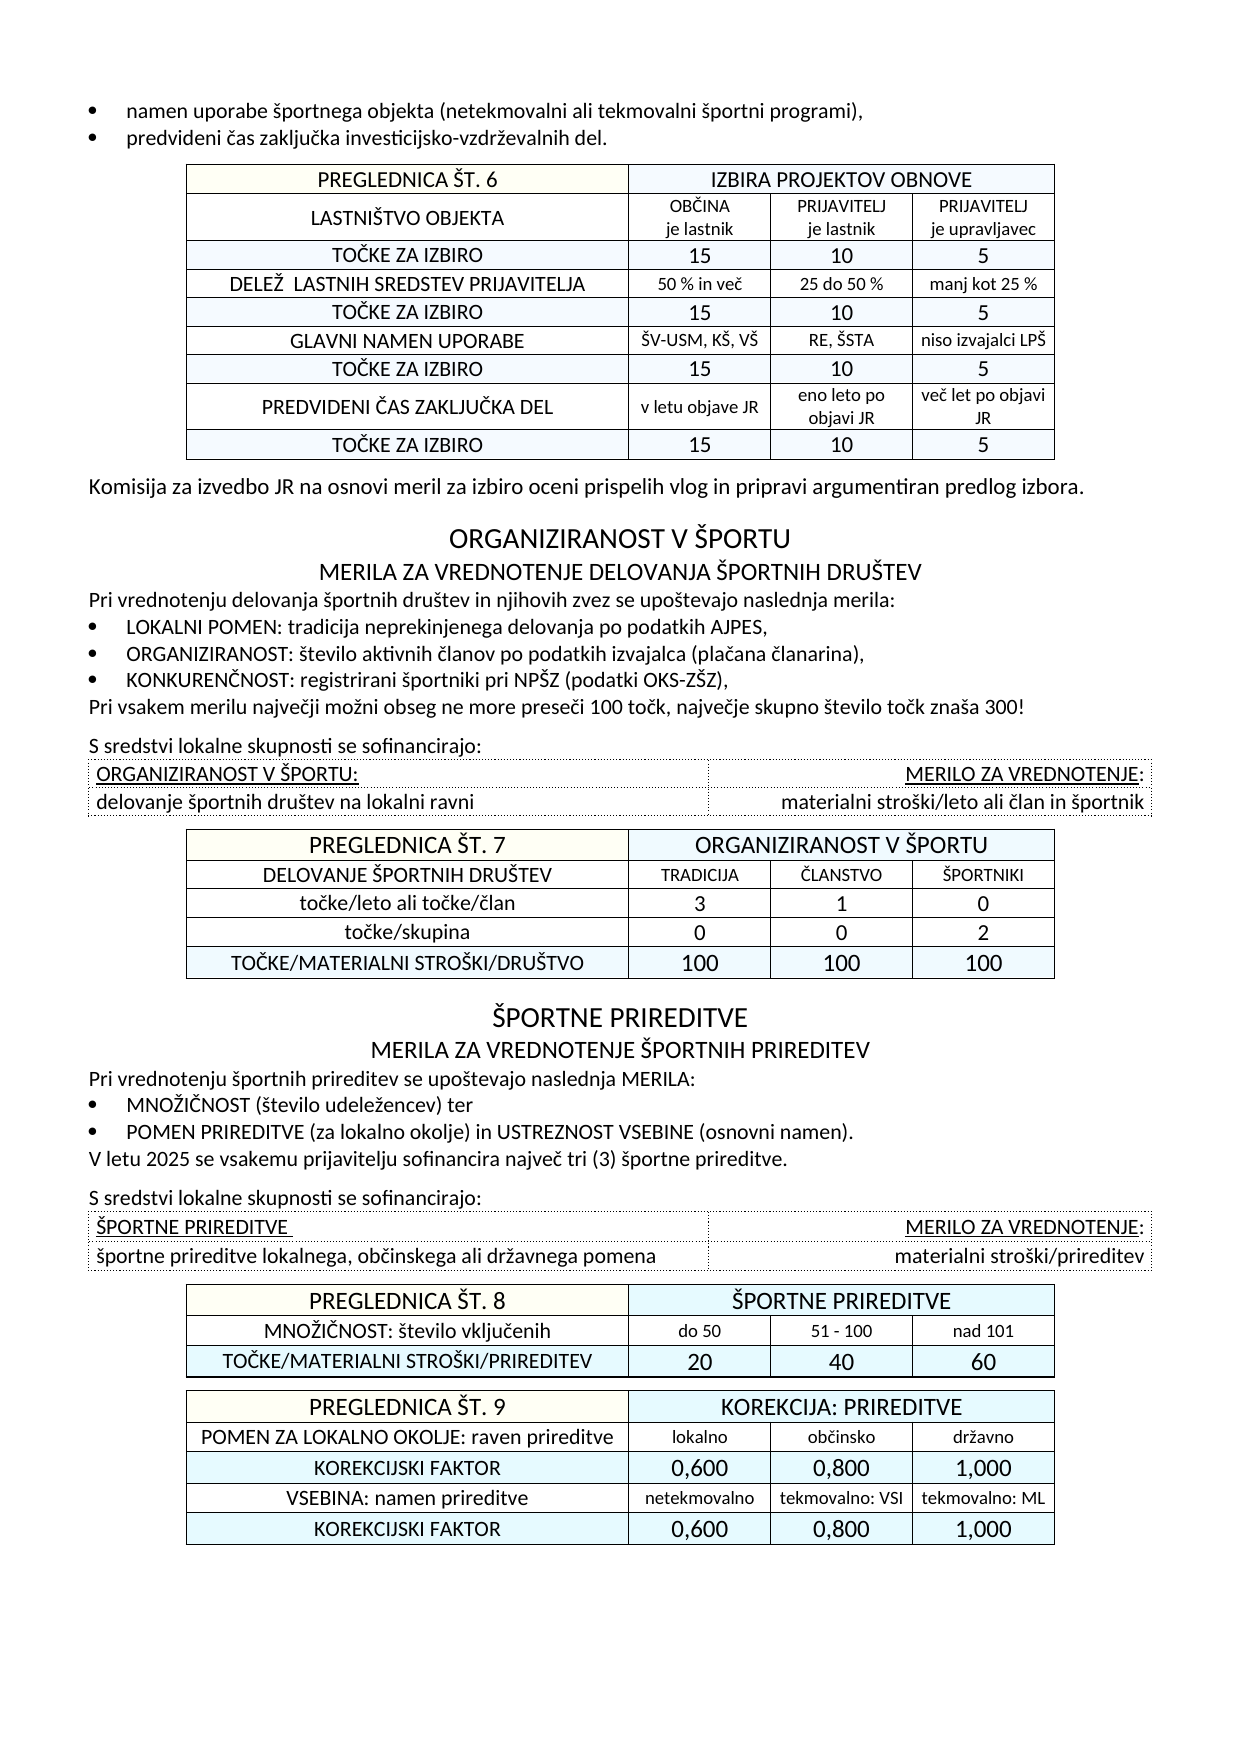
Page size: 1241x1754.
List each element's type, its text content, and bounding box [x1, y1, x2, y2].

table_header IZBIRA PROJEKTOV OBNOVE [629, 165, 1054, 193]
table_cell TOČKE ZA IZBIRO [187, 355, 628, 382]
table_header ORGANIZIRANOST V ŠPORTU: [89, 759, 708, 787]
table_cell 0,800 [771, 1513, 912, 1544]
table_cell VSEBINA: namen prireditve [187, 1484, 628, 1512]
table_cell DELOVANJE ŠPORTNIH DRUŠTEV [187, 861, 628, 888]
table_cell 0,600 [629, 1452, 770, 1483]
table_cell tekmovalno: VSI [771, 1484, 912, 1512]
table_cell eno leto po objavi JR [771, 384, 912, 429]
table_cell netekmovalno [629, 1484, 770, 1512]
table_cell v letu objave JR [629, 384, 770, 429]
table_cell PRIJAVITELJ je upravljavec [913, 194, 1054, 240]
text ŠPORTNE PRIREDITVE [89, 999, 1152, 1034]
table_cell 1 [771, 889, 912, 917]
table_cell PREDVIDENI ČAS ZAKLJUČKA DEL [187, 384, 628, 429]
table_cell ČLANSTVO [771, 861, 912, 888]
table_header PREGLEDNICA ŠT. 9 [187, 1391, 628, 1422]
table_cell 0 [629, 918, 770, 946]
table_cell TOČKE ZA IZBIRO [187, 430, 628, 458]
table_cell 15 [629, 430, 770, 458]
table_header MERILO ZA VREDNOTENJE: [709, 1211, 1152, 1241]
table_header ŠPORTNE PRIREDITVE [629, 1285, 1054, 1315]
table_cell 0 [771, 918, 912, 946]
table_header MERILO ZA VREDNOTENJE: [709, 759, 1152, 787]
table_cell OBČINA je lastnik [629, 194, 770, 240]
table_cell GLAVNI NAMEN UPORABE [187, 327, 628, 353]
table_cell materialni stroški/leto ali član in športnik [709, 787, 1152, 815]
table_cell do 50 [629, 1316, 770, 1345]
text MERILA ZA VREDNOTENJE ŠPORTNIH PRIREDITEV [89, 1034, 1152, 1065]
text ORGANIZIRANOST V ŠPORTU [89, 521, 1152, 556]
table_cell TOČKE ZA IZBIRO [187, 241, 628, 269]
text Komisija za izvedbo JR na osnovi meril za izbiro oceni prispelih vlog in pripravi argumentiran predlog izbora. [89, 472, 1152, 500]
table_cell RE, ŠSTA [771, 327, 912, 353]
table_cell 5 [913, 430, 1054, 458]
table_cell 10 [771, 298, 912, 326]
table_cell manj kot 25 % [913, 270, 1054, 297]
table_cell točke/leto ali točke/član [187, 889, 628, 917]
table_cell 40 [771, 1346, 912, 1376]
table_cell več let po objavi JR [913, 384, 1054, 429]
table_cell 15 [629, 355, 770, 382]
table_cell lokalno [629, 1423, 770, 1451]
text Pri vsakem merilu največji možni obseg ne more preseči 100 točk, največje skupno število točk znaša 300! [89, 693, 1152, 720]
table_cell delovanje športnih društev na lokalni ravni [89, 787, 708, 815]
list ORGANIZIRANOST: število aktivnih članov po podatkih izvajalca (plačana članarina), [89, 640, 1152, 667]
table_header KOREKCIJA: PRIREDITVE [629, 1391, 1054, 1422]
table_cell 5 [913, 241, 1054, 269]
table_header PREGLEDNICA ŠT. 8 [187, 1285, 628, 1315]
table_cell 100 [629, 947, 770, 977]
table_cell 15 [629, 298, 770, 326]
text Pri vrednotenju športnih prireditev se upoštevajo naslednja MERILA: [89, 1065, 1152, 1092]
table_header ŠPORTNE PRIREDITVE [89, 1211, 708, 1241]
table_cell športne prireditve lokalnega, občinskega ali državnega pomena [89, 1241, 708, 1270]
table_cell nad 101 [913, 1316, 1054, 1345]
table_cell DELEŽ LASTNIH SREDSTEV PRIJAVITELJA [187, 270, 628, 297]
table_cell 10 [771, 430, 912, 458]
table_cell LASTNIŠTVO OBJEKTA [187, 194, 628, 240]
table_cell 50 % in več [629, 270, 770, 297]
table_cell 15 [629, 241, 770, 269]
text S sredstvi lokalne skupnosti se sofinancirajo: [89, 733, 1152, 759]
list KONKURENČNOST: registrirani športniki pri NPŠZ (podatki OKS-ZŠZ), [89, 667, 1152, 693]
table_cell 2 [913, 918, 1054, 946]
table_cell 0 [913, 889, 1054, 917]
table_cell 0,800 [771, 1452, 912, 1483]
table_cell točke/skupina [187, 918, 628, 946]
table_cell 1,000 [913, 1513, 1054, 1544]
table_header PREGLEDNICA ŠT. 6 [187, 165, 628, 193]
list POMEN PRIREDITVE (za lokalno okolje) in USTREZNOST VSEBINE (osnovni namen). [89, 1118, 1152, 1145]
table_cell TRADICIJA [629, 861, 770, 888]
table_header PREGLEDNICA ŠT. 7 [187, 830, 628, 860]
text V letu 2025 se vsakemu prijavitelju sofinancira največ tri (3) športne prireditve. [89, 1145, 1152, 1172]
list MNOŽIČNOST (število udeležencev) ter [89, 1092, 1152, 1118]
table_cell državno [913, 1423, 1054, 1451]
table_cell TOČKE ZA IZBIRO [187, 298, 628, 326]
table_cell tekmovalno: ML [913, 1484, 1054, 1512]
table_cell niso izvajalci LPŠ [913, 327, 1054, 353]
text Pri vrednotenju delovanja športnih društev in njihovih zvez se upoštevajo naslednja merila: [89, 587, 1152, 613]
table_cell 60 [913, 1346, 1054, 1376]
list predvideni čas zaključka investicijsko-vzdrževalnih del. [89, 124, 1152, 151]
table_cell ŠV-USM, KŠ, VŠ [629, 327, 770, 353]
table_cell TOČKE/MATERIALNI STROŠKI/PRIREDITEV [187, 1346, 628, 1376]
table_cell 5 [913, 298, 1054, 326]
table_cell MNOŽIČNOST: število vključenih [187, 1316, 628, 1345]
table_cell 5 [913, 355, 1054, 382]
table_cell občinsko [771, 1423, 912, 1451]
table_cell 20 [629, 1346, 770, 1376]
table_cell 1,000 [913, 1452, 1054, 1483]
text S sredstvi lokalne skupnosti se sofinancirajo: [89, 1184, 1152, 1211]
table_header ORGANIZIRANOST V ŠPORTU [629, 830, 1054, 860]
table_cell 10 [771, 241, 912, 269]
text MERILA ZA VREDNOTENJE DELOVANJA ŠPORTNIH DRUŠTEV [89, 556, 1152, 587]
table_cell KOREKCIJSKI FAKTOR [187, 1452, 628, 1483]
table_cell 100 [913, 947, 1054, 977]
list LOKALNI POMEN: tradicija neprekinjenega delovanja po podatkih AJPES, [89, 613, 1152, 640]
table_cell 3 [629, 889, 770, 917]
list namen uporabe športnega objekta (netekmovalni ali tekmovalni športni programi), [89, 97, 1152, 124]
table_cell materialni stroški/prireditev [709, 1241, 1152, 1270]
table_cell POMEN ZA LOKALNO OKOLJE: raven prireditve [187, 1423, 628, 1451]
table_cell 0,600 [629, 1513, 770, 1544]
table_cell 51 - 100 [771, 1316, 912, 1345]
table_cell 100 [771, 947, 912, 977]
table_cell TOČKE/MATERIALNI STROŠKI/DRUŠTVO [187, 947, 628, 977]
table_cell 25 do 50 % [771, 270, 912, 297]
table_cell 10 [771, 355, 912, 382]
table_cell ŠPORTNIKI [913, 861, 1054, 888]
table_cell KOREKCIJSKI FAKTOR [187, 1513, 628, 1544]
table_cell PRIJAVITELJ je lastnik [771, 194, 912, 240]
